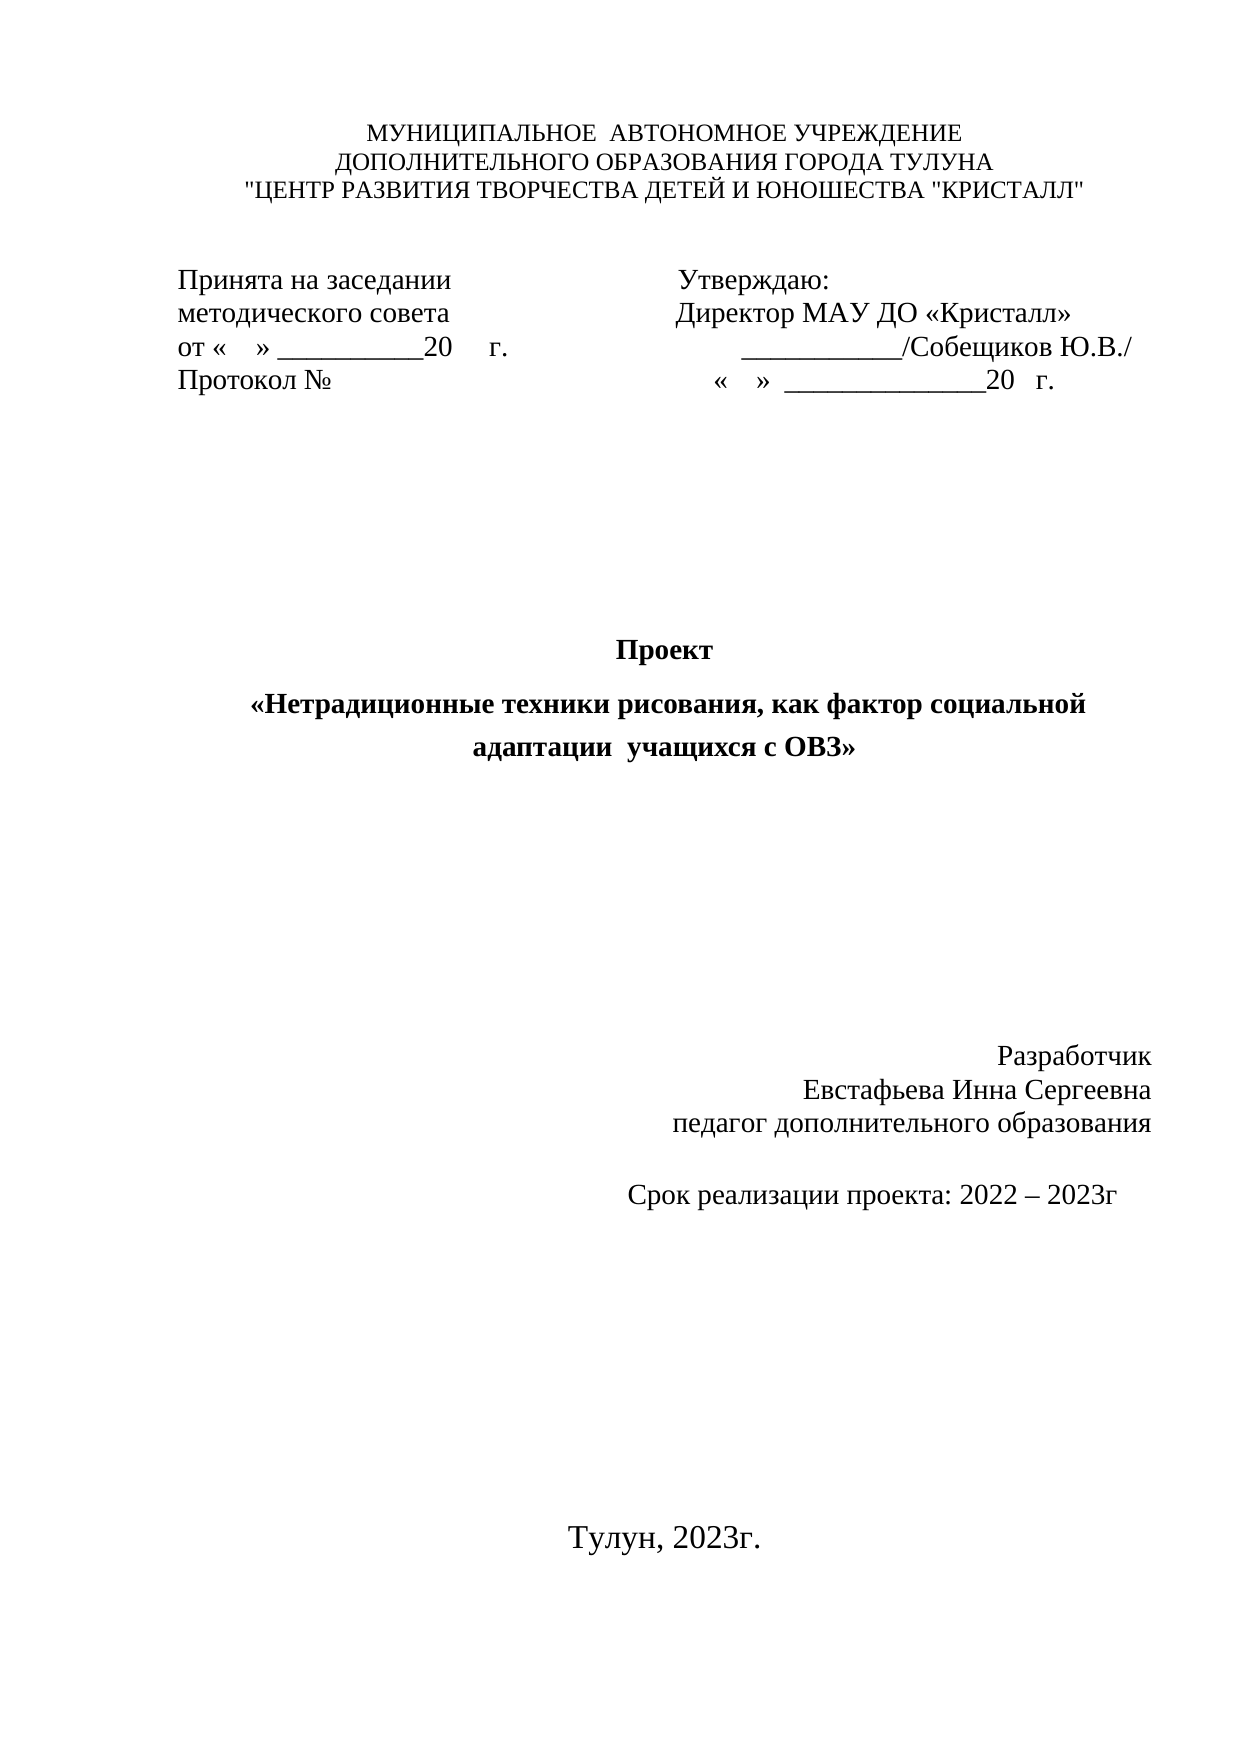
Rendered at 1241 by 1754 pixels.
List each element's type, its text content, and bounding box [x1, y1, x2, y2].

text методического совета Директор МАУ ДО «Кристалл» [177, 295, 1152, 329]
text Принята на заседании Утверждаю: [177, 262, 1152, 295]
text Срок реализации проекта: 2022 – 2023г [177, 1177, 1152, 1211]
text «Нетрадиционные техники рисования, как фактор социальной адаптации учащихся с ОВЗ» [177, 678, 1152, 762]
text Тулун, 2023г. [177, 1517, 1152, 1556]
text педагог дополнительного образования [177, 1105, 1152, 1139]
text Протокол № « » ______________20 г. [177, 362, 1152, 396]
text от « » __________20 г. ___________/Собещиков Ю.В./ [177, 329, 1152, 362]
text МУНИЦИПАЛЬНОЕ АВТОНОМНОЕ УЧРЕЖДЕНИЕ [177, 118, 1152, 147]
text Евстафьева Инна Сергеевна [177, 1072, 1152, 1105]
text Разработчик [177, 1038, 1152, 1072]
text "ЦЕНТР РАЗВИТИЯ ТВОРЧЕСТВА ДЕТЕЙ И ЮНОШЕСТВА "КРИСТАЛЛ" [177, 176, 1152, 204]
text Проект [177, 623, 1152, 665]
text ДОПОЛНИТЕЛЬНОГО ОБРАЗОВАНИЯ ГОРОДА ТУЛУНА [177, 147, 1152, 176]
